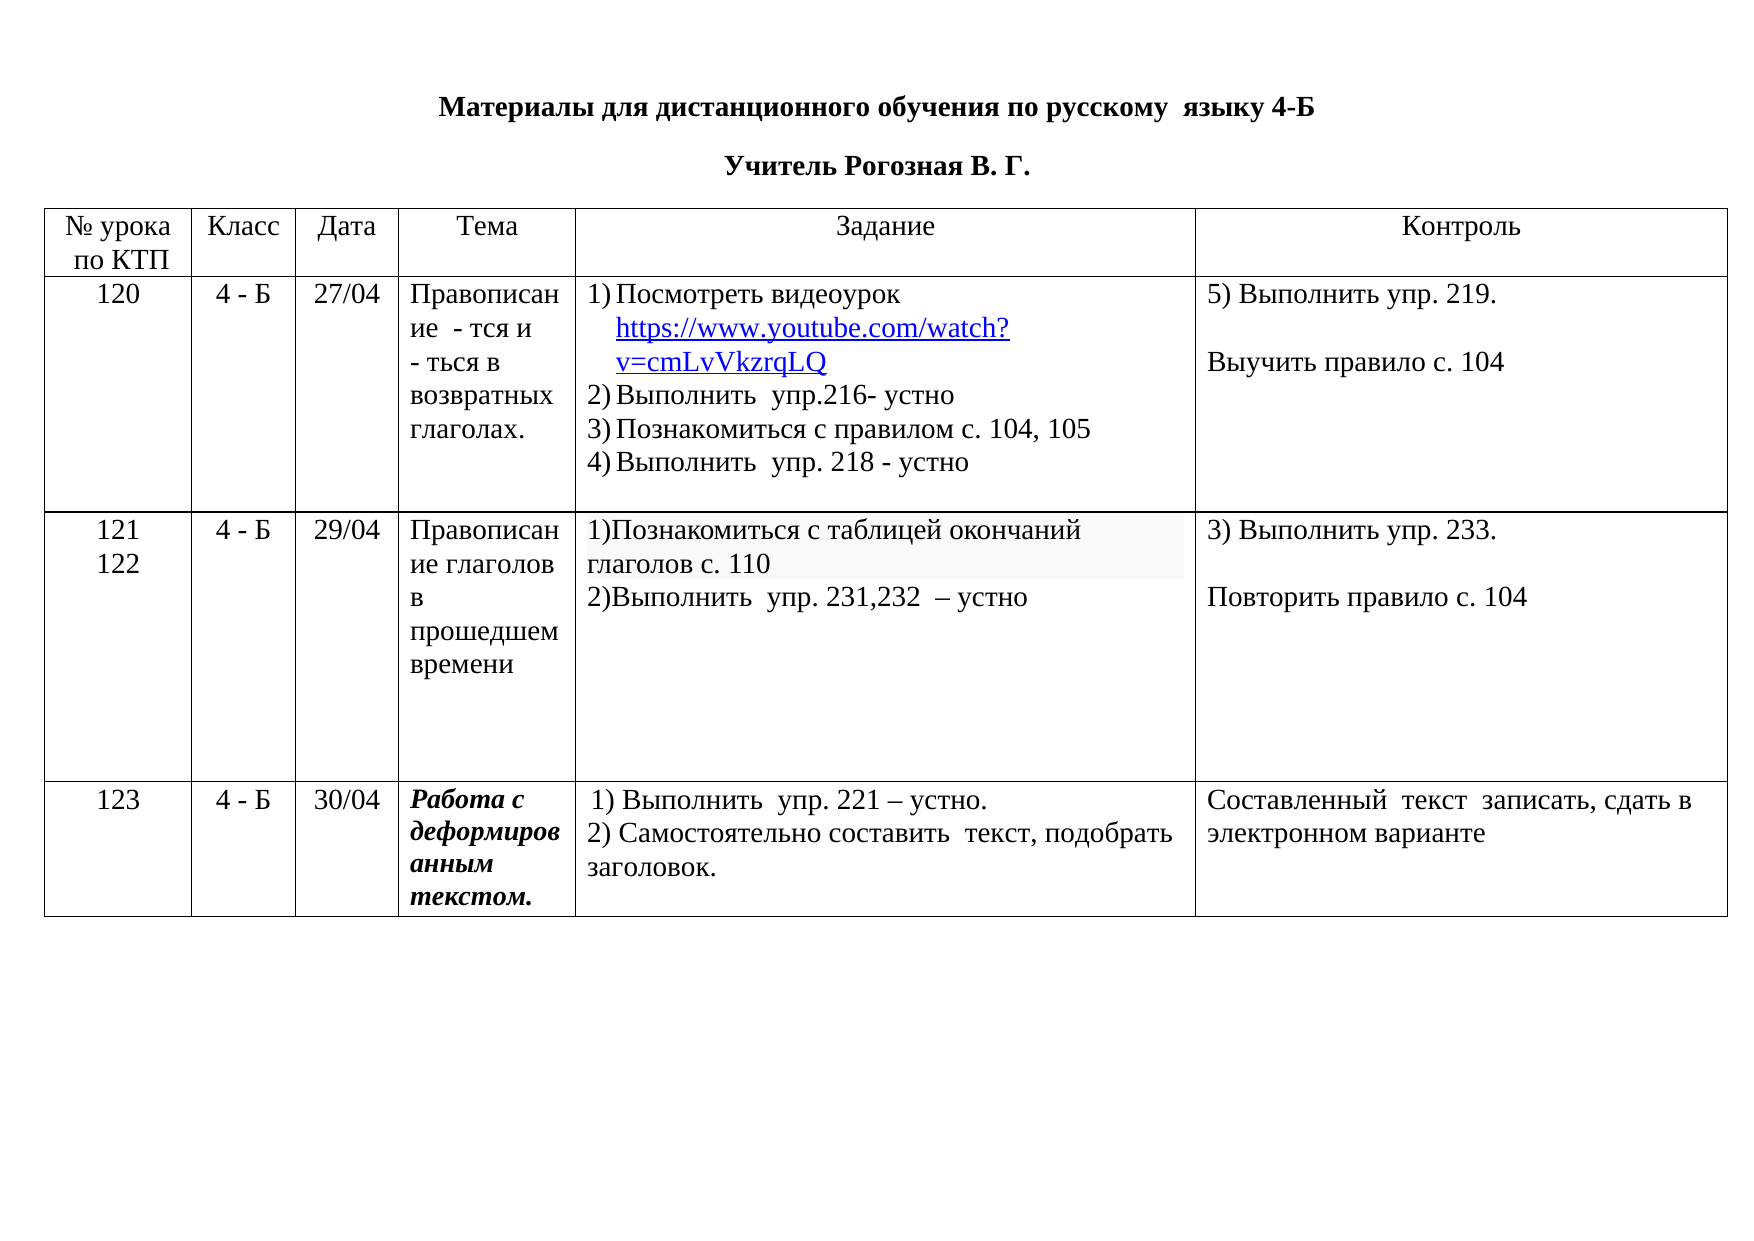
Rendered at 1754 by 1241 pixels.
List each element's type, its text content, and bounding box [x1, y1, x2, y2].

table_cell 1) Выполнить упр. 221 – устно. 2) Самостоятельно составить текст, подобрать заголовок. [576, 782, 1195, 916]
table_cell 4 - Б [192, 277, 295, 511]
table_cell 123 [45, 782, 191, 916]
text Учитель Рогозная В. Г. [118, 148, 1636, 182]
table_cell Составленный текст записать, сдать в электронном варианте [1196, 782, 1727, 916]
table_cell Посмотреть видеоурок https://www.youtube.com/watch?v=cmLvVkzrqLQ Выполнить упр.216- устно Познакомиться с правилом с. 104, 105 Выполнить упр. 218 - устно [576, 277, 1195, 511]
table_header № урока по КТП [45, 209, 191, 276]
table_header Тема [399, 209, 575, 276]
table_cell Правописание - тся и - ться в возвратных глаголах. [399, 277, 575, 511]
table_cell 5) Выполнить упр. 219. Выучить правило с. 104 [1196, 277, 1727, 511]
table_cell 29/04 [296, 513, 398, 781]
table_cell 1)Познакомиться с таблицей окончаний глаголов с. 110 2)Выполнить упр. 231,232 – устно [576, 513, 1195, 781]
table_header Контроль [1196, 209, 1727, 276]
table_header Задание [576, 209, 1195, 276]
table_header Дата [296, 209, 398, 276]
table_cell 3) Выполнить упр. 233. Повторить правило с. 104 [1196, 513, 1727, 781]
table_cell 4 - Б [192, 513, 295, 781]
table_cell 30/04 [296, 782, 398, 916]
table_cell 120 [45, 277, 191, 511]
table_cell Работа с деформированным текстом. [399, 782, 575, 916]
table_header Класс [192, 209, 295, 276]
table_cell 4 - Б [192, 782, 295, 916]
table_cell 121 122 [45, 513, 191, 781]
text Материалы для дистанционного обучения по русскому языку 4-Б [118, 89, 1636, 122]
table_cell Правописание глаголов в прошедшем времени [399, 513, 575, 781]
table_cell 27/04 [296, 277, 398, 511]
